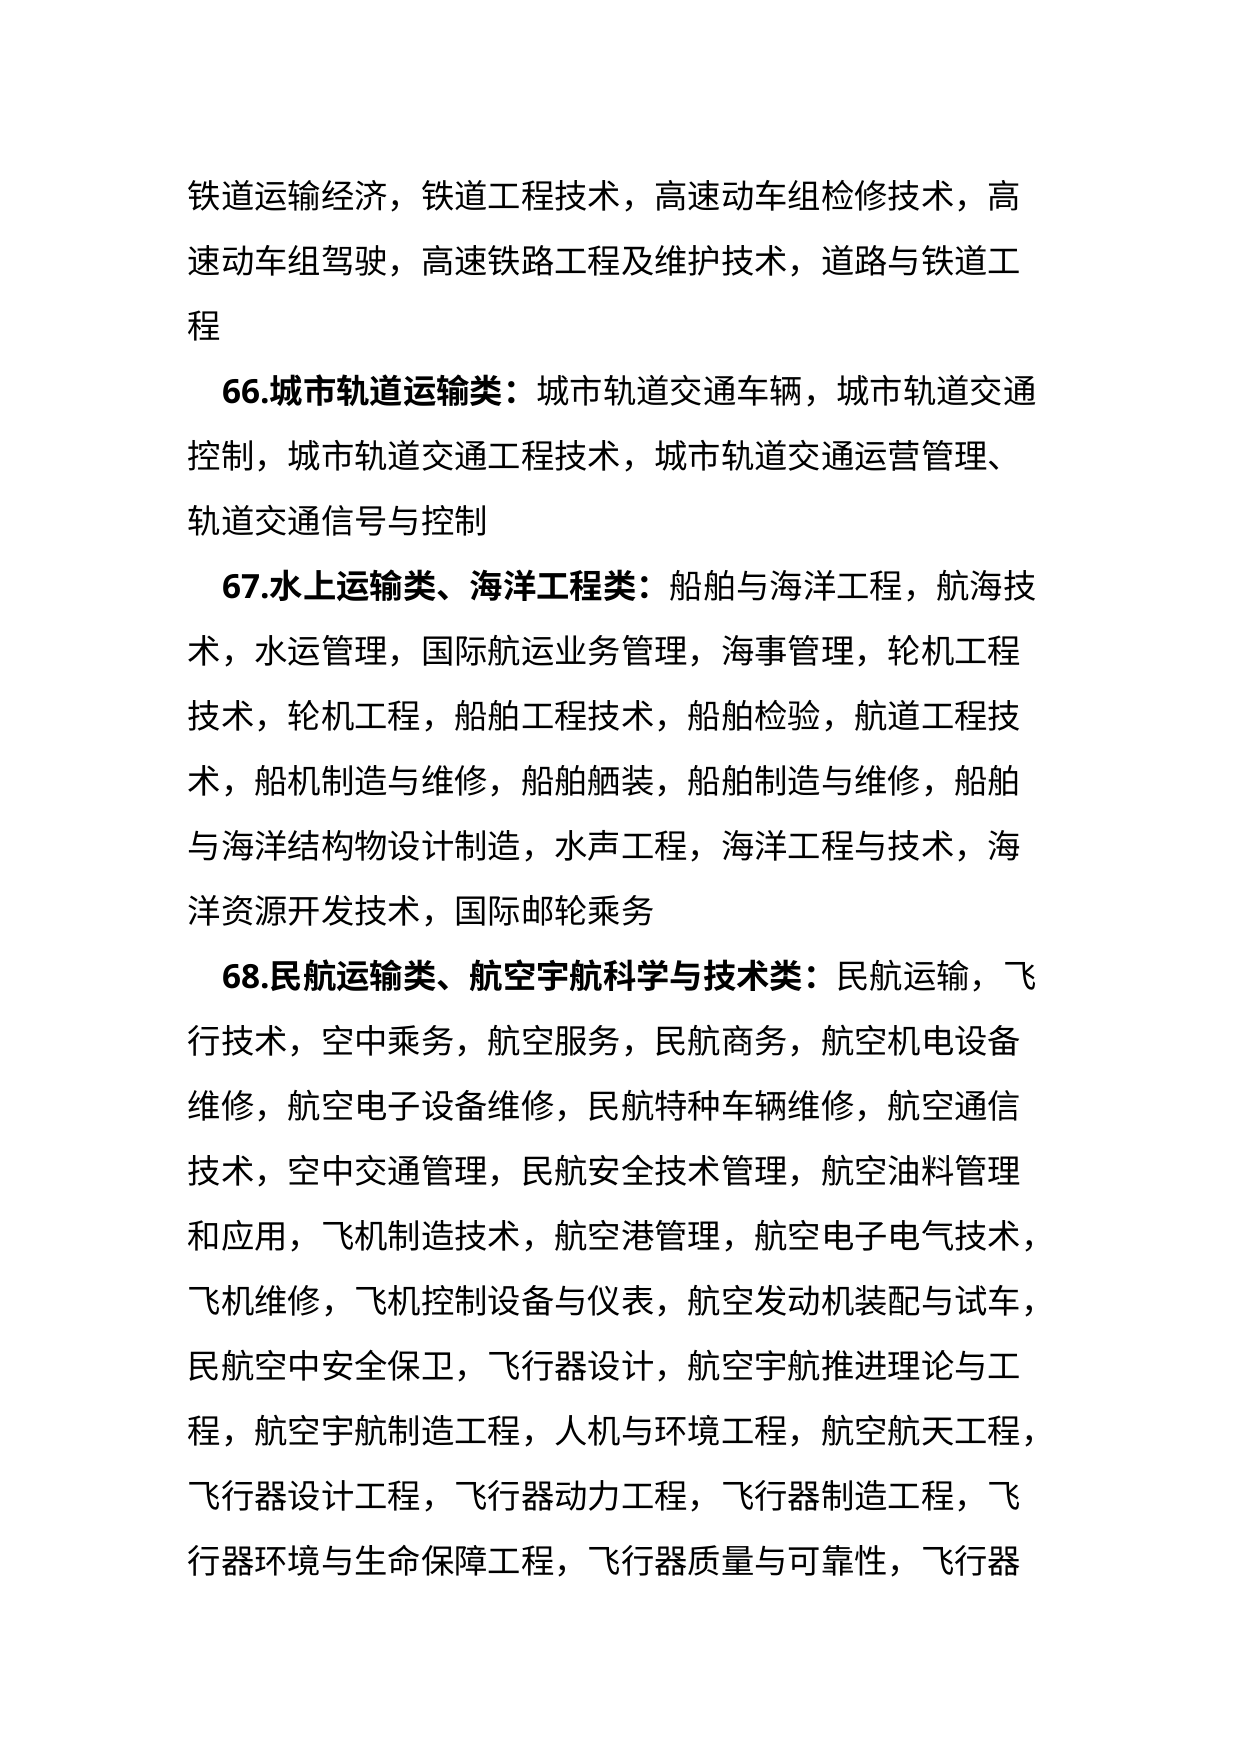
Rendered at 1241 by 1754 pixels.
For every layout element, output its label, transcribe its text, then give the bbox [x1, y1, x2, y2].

text 66.城市轨道运输类：城市轨道交通车辆，城市轨道交通控制，城市轨道交通工程技术，城市轨道交通运营管理、轨道交通信号与控制 [187, 357, 1053, 552]
text 67.水上运输类、海洋工程类：船舶与海洋工程，航海技术，水运管理，国际航运业务管理，海事管理，轮机工程技术，轮机工程，船舶工程技术，船舶检验，航道工程技术，船机制造与维修，船舶舾装，船舶制造与维修，船舶与海洋结构物设计制造，水声工程，海洋工程与技术，海洋资源开发技术，国际邮轮乘务 [187, 552, 1053, 942]
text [187, 162, 1053, 357]
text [187, 942, 1053, 1592]
